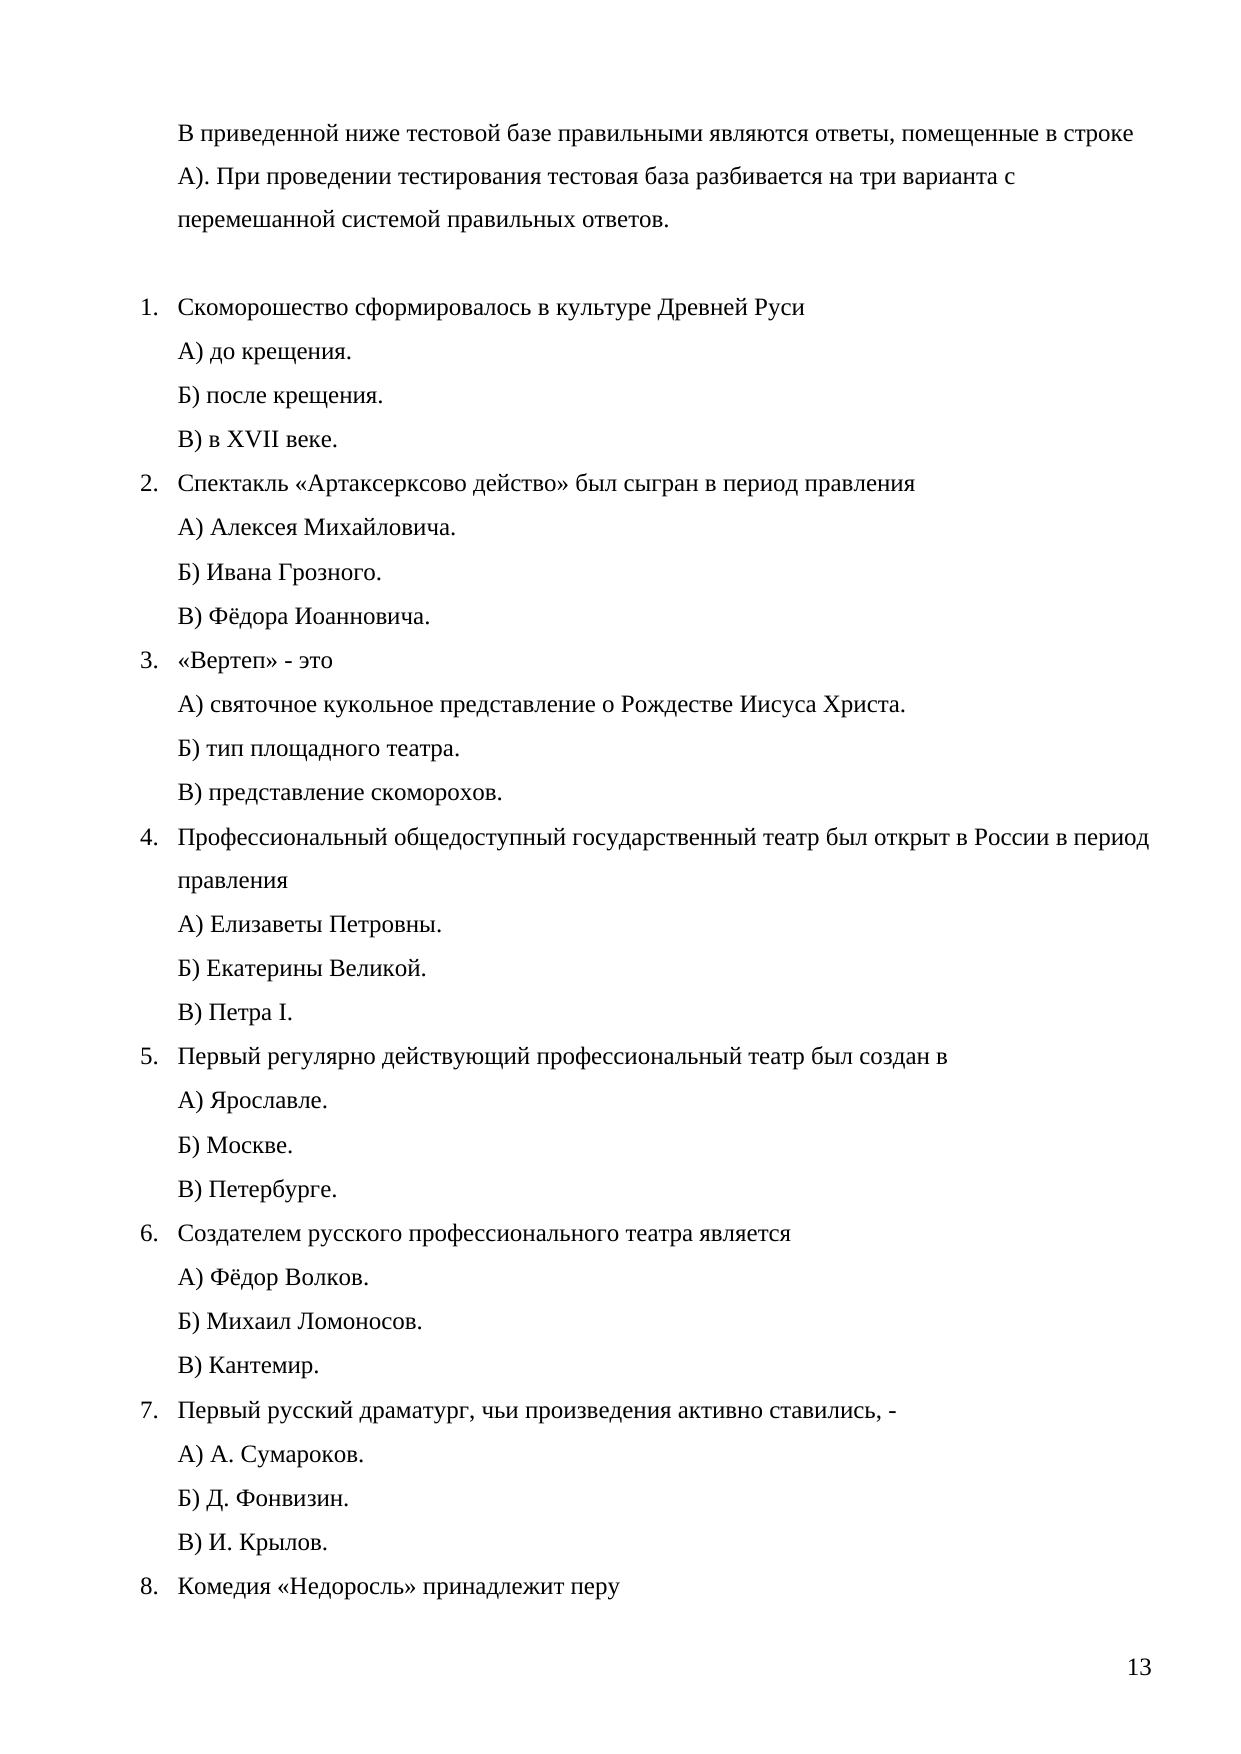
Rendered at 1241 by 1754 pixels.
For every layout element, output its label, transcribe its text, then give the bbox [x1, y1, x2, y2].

list Первый регулярно действующий профессиональный театр был создан в [140, 1041, 1152, 1070]
list Спектакль «Артаксерксово действо» был сыгран в период правления [140, 468, 1152, 497]
text В) представление скоморохов. [177, 777, 1152, 806]
list Профессиональный общедоступный государственный театр был открыт в России в период правления [140, 822, 1152, 893]
list Скоморошество сформировалось в культуре Древней Руси [140, 292, 1152, 320]
text А) до крещения. [177, 336, 1152, 364]
list Первый русский драматург, чьи произведения активно ставились, - [140, 1395, 1152, 1423]
text Б) Москве. [177, 1130, 1152, 1158]
text В) Кантемир. [177, 1351, 1152, 1379]
text А) Ярославле. [177, 1086, 1152, 1114]
text В) Петербурге. [177, 1174, 1152, 1203]
text В) в XVII веке. [177, 424, 1152, 453]
list «Вертеп» - это [140, 645, 1152, 674]
text А) святочное кукольное представление о Рождестве Иисуса Христа. [177, 689, 1152, 718]
text А) Алексея Михайловича. [177, 512, 1152, 541]
text Б) Екатерины Великой. [177, 953, 1152, 982]
text В) Фёдора Иоанновича. [177, 601, 1152, 629]
list Комедия «Недоросль» принадлежит перу [140, 1571, 1152, 1600]
text В) Петра I. [177, 997, 1152, 1026]
text А) Елизаветы Петровны. [177, 909, 1152, 938]
text А) Фёдор Волков. [177, 1262, 1152, 1291]
text А) А. Сумароков. [177, 1439, 1152, 1468]
text Б) Ивана Грозного. [177, 557, 1152, 585]
text Б) тип площадного театра. [177, 733, 1152, 762]
text Б) Михаил Ломоносов. [177, 1306, 1152, 1335]
text Б) Д. Фонвизин. [177, 1483, 1152, 1512]
text В приведенной ниже тестовой базе правильными являются ответы, помещенные в строке А). При проведении тестирования тестовая база разбивается на три варианта с перемешанной системой правильных ответов. [177, 118, 1152, 233]
text Б) после крещения. [177, 380, 1152, 409]
list Создателем русского профессионального театра является [140, 1218, 1152, 1247]
text В) И. Крылов. [177, 1527, 1152, 1556]
